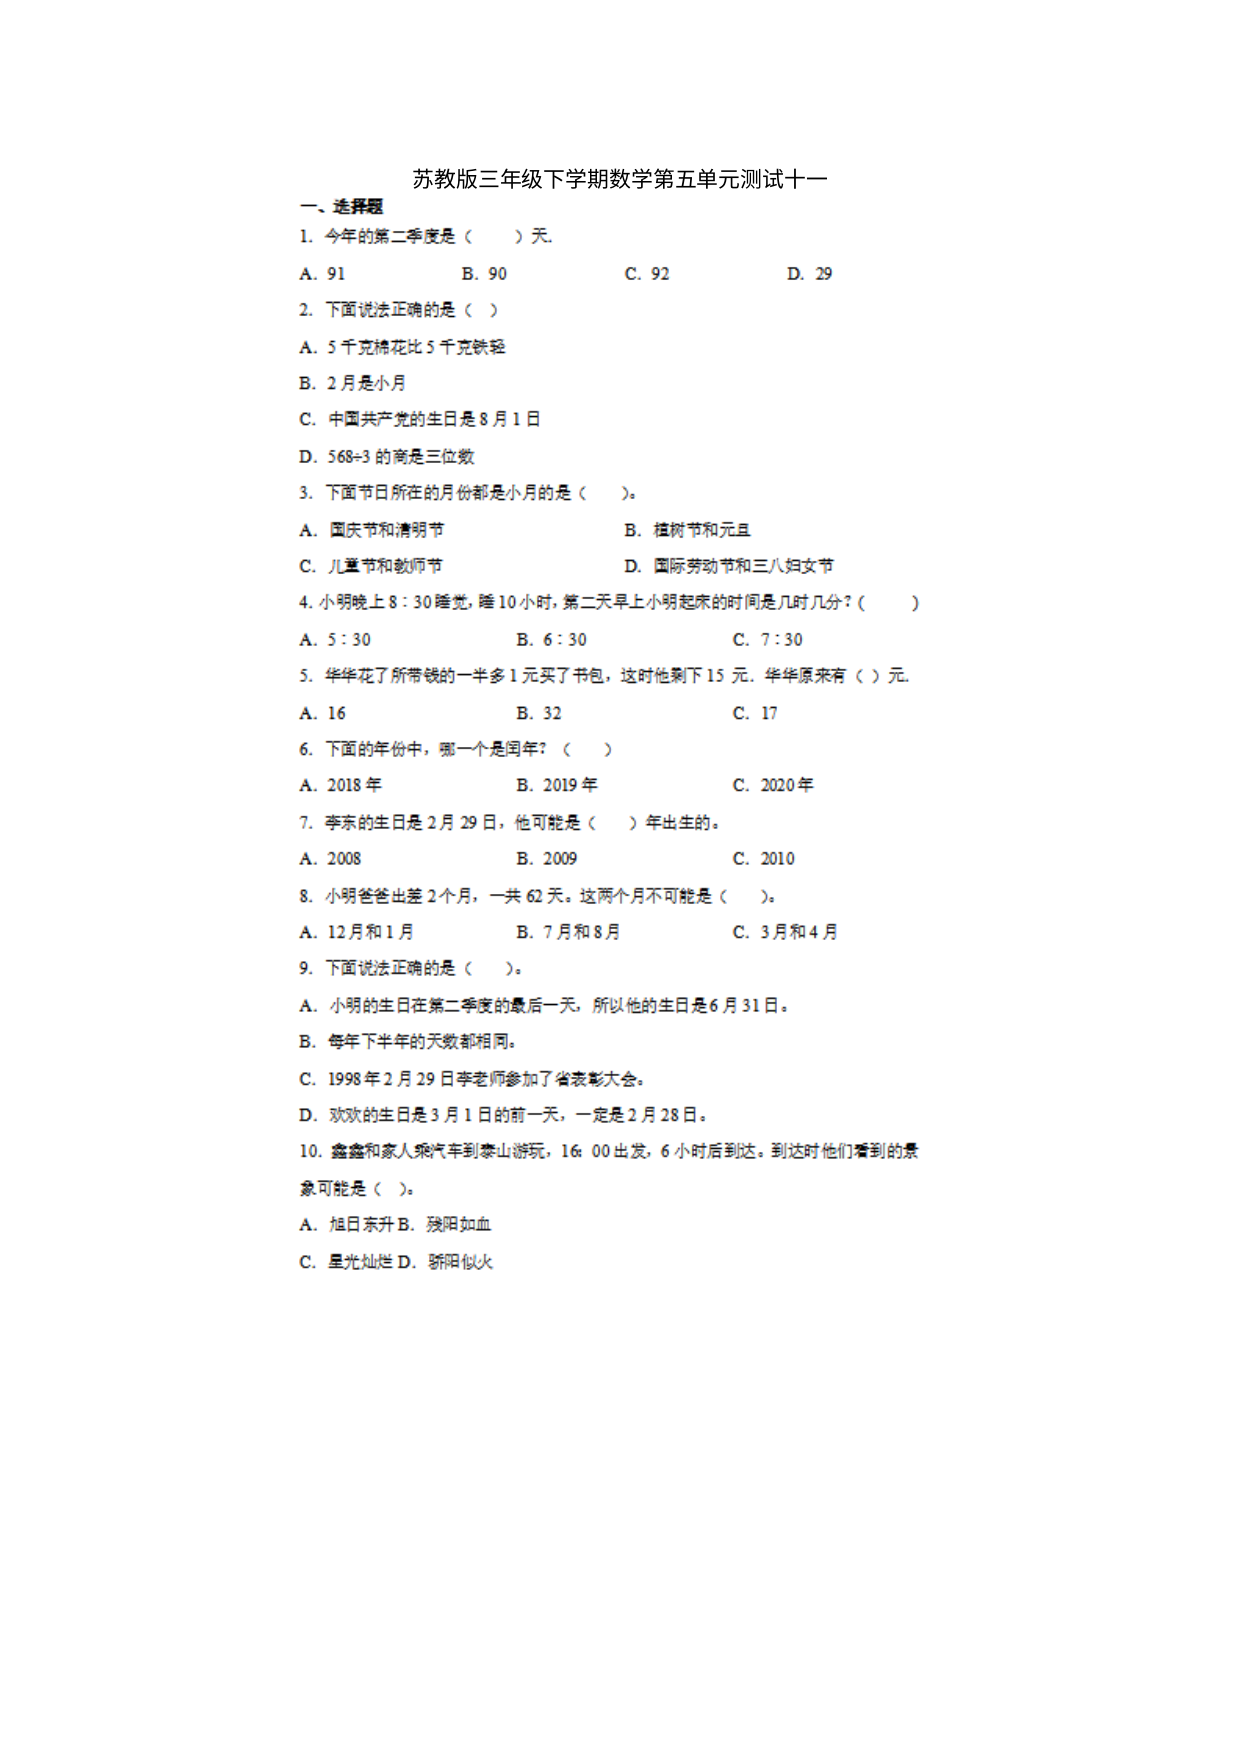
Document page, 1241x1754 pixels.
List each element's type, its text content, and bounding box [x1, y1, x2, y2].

text 苏教版三年级下学期数学第五单元测试十一 [187, 162, 1053, 194]
picture [259, 194, 982, 1273]
